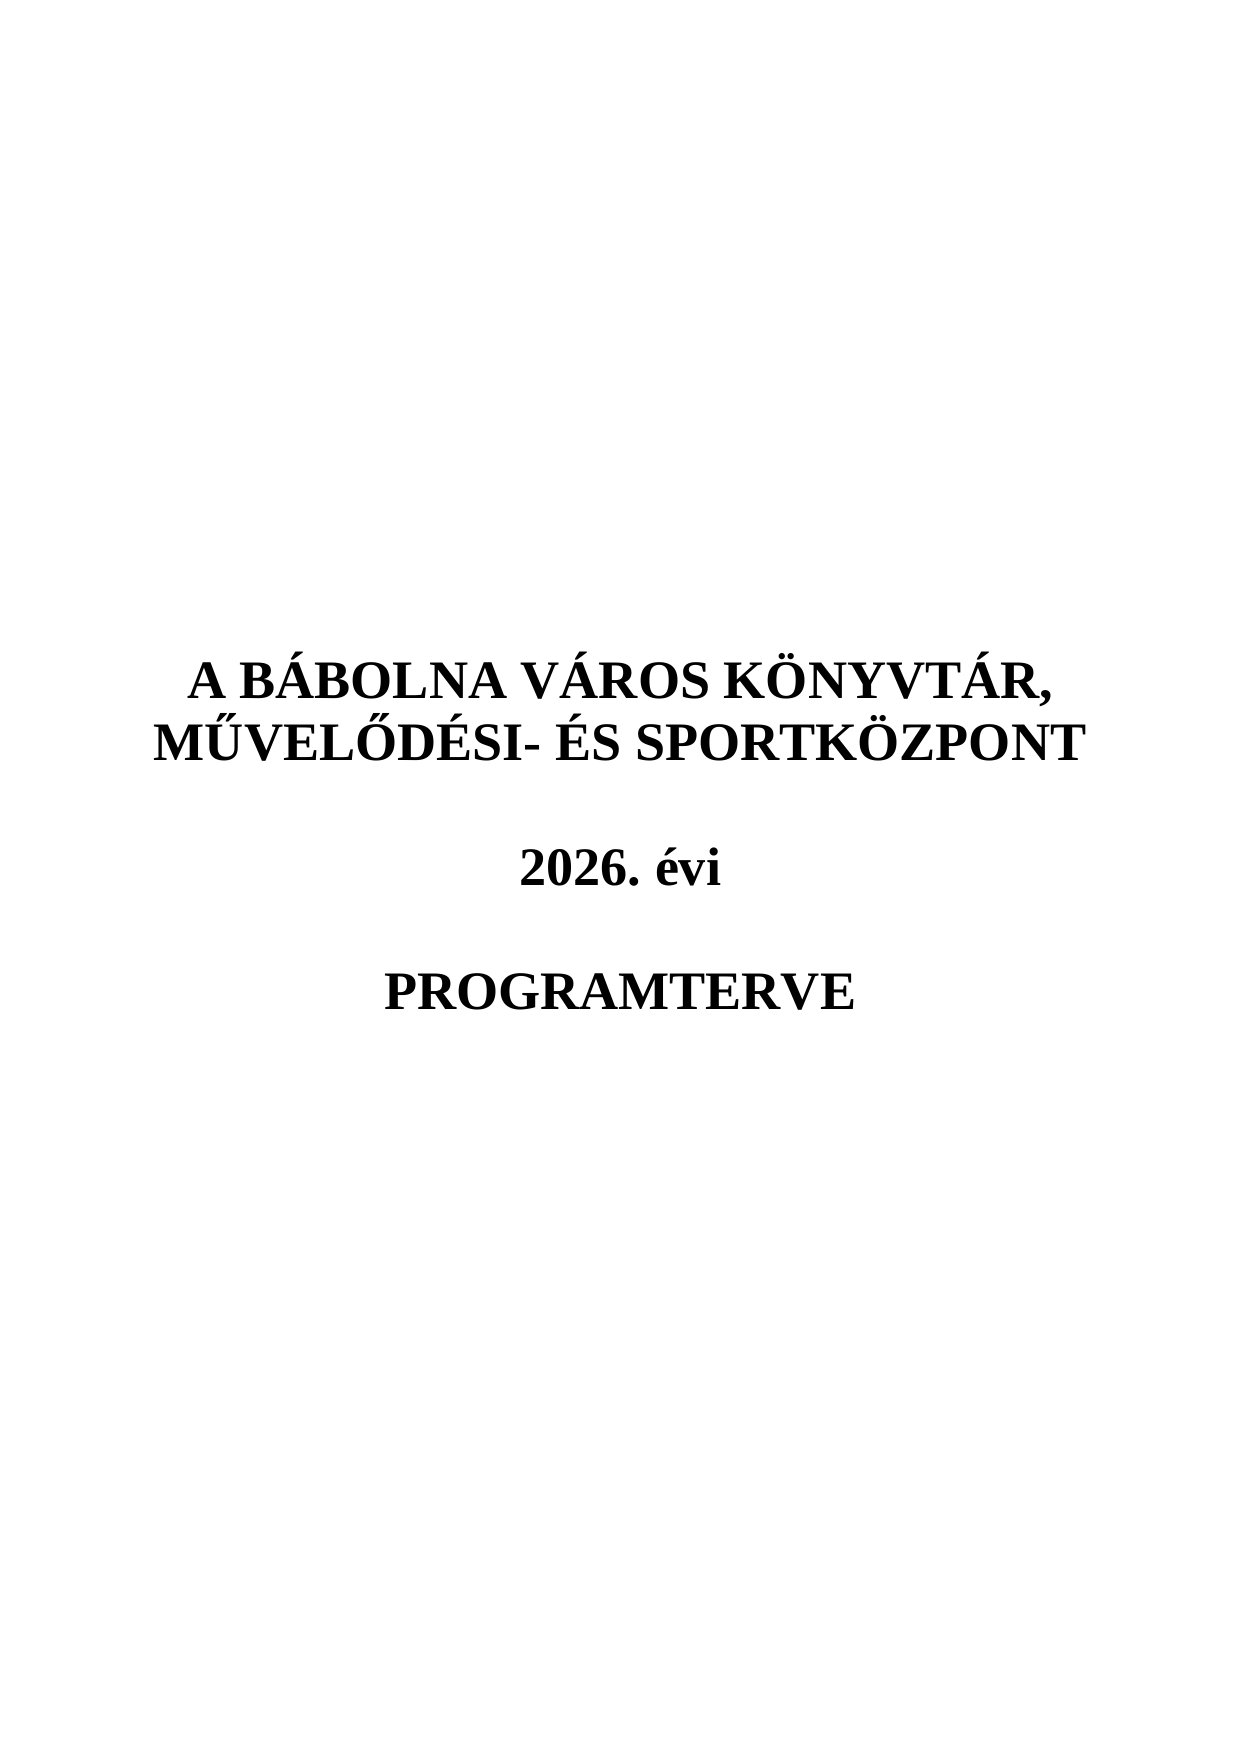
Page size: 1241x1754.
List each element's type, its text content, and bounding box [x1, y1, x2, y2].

text A BÁBOLNA VÁROS KÖNYVTÁR, MŰVELŐDÉSI- ÉS SPORTKÖZPONT [148, 648, 1093, 772]
text 2026. évi [148, 834, 1093, 897]
text PROGRAMTERVE [148, 959, 1093, 1021]
